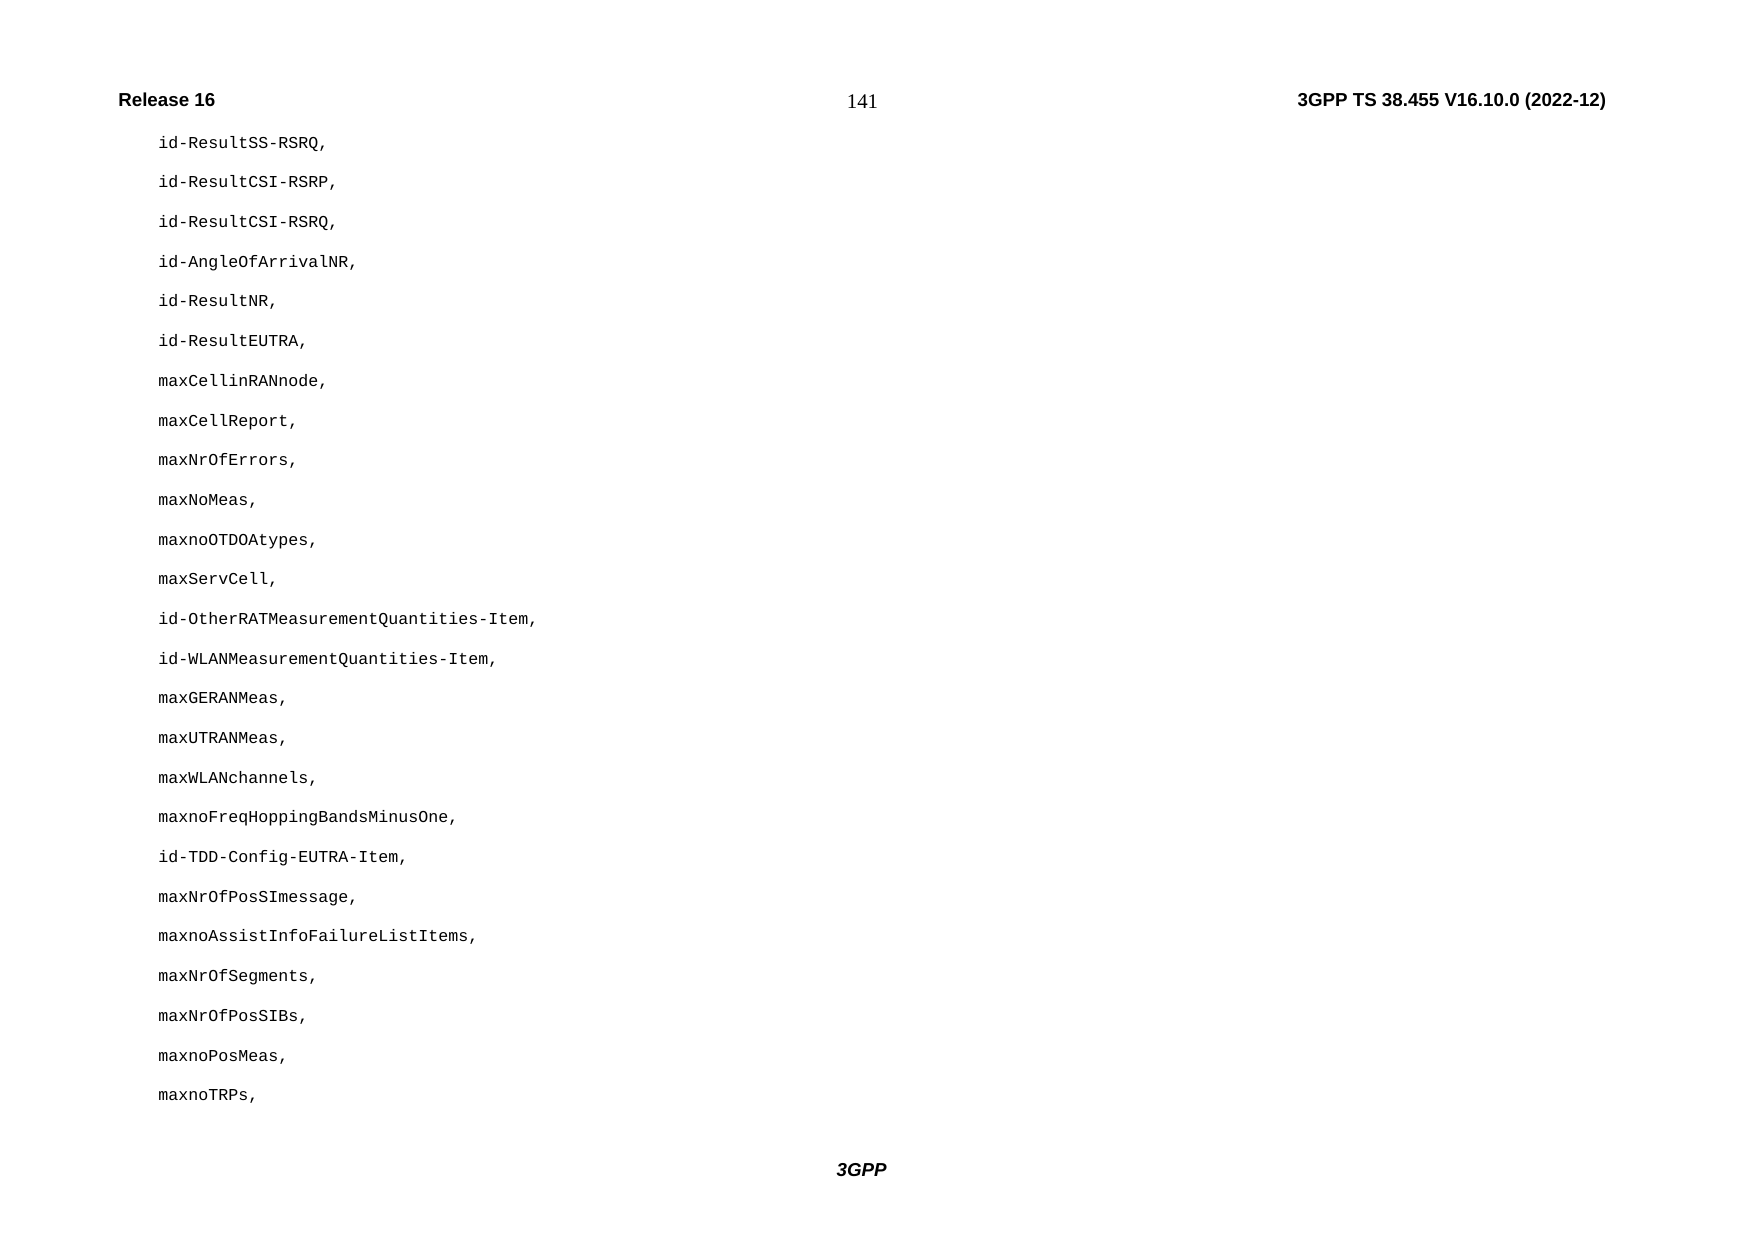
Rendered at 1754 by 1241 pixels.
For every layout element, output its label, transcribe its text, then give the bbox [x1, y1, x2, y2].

text maxnoAssistInfoFailureListItems, [118, 928, 1606, 947]
text maxUTRANMeas, [118, 729, 1606, 748]
text maxNrOfPosSIBs, [118, 1007, 1606, 1026]
text maxGERANMeas, [118, 690, 1606, 709]
text maxWLANchannels, [118, 769, 1606, 788]
text id-TDD-Config-EUTRA-Item, [118, 849, 1606, 867]
text id-ResultSS-RSRQ, [118, 134, 1606, 153]
text maxNoMeas, [118, 491, 1606, 510]
text maxNrOfPosSImessage, [118, 888, 1606, 907]
text maxnoFreqHoppingBandsMinusOne, [118, 809, 1606, 828]
text id-OtherRATMeasurementQuantities-Item, [118, 611, 1606, 629]
text id-ResultCSI-RSRP, [118, 174, 1606, 193]
text id-ResultCSI-RSRQ, [118, 214, 1606, 232]
text maxCellinRANnode, [118, 372, 1606, 391]
text id-AngleOfArrivalNR, [118, 253, 1606, 272]
text maxNrOfErrors, [118, 452, 1606, 471]
text id-ResultEUTRA, [118, 333, 1606, 352]
text maxnoPosMeas, [118, 1047, 1606, 1066]
text maxnoOTDOAtypes, [118, 531, 1606, 550]
text id-WLANMeasurementQuantities-Item, [118, 650, 1606, 669]
text id-ResultNR, [118, 293, 1606, 312]
text maxServCell, [118, 571, 1606, 590]
text maxNrOfSegments, [118, 968, 1606, 987]
text maxCellReport, [118, 412, 1606, 431]
text maxnoTRPs, [118, 1087, 1606, 1106]
